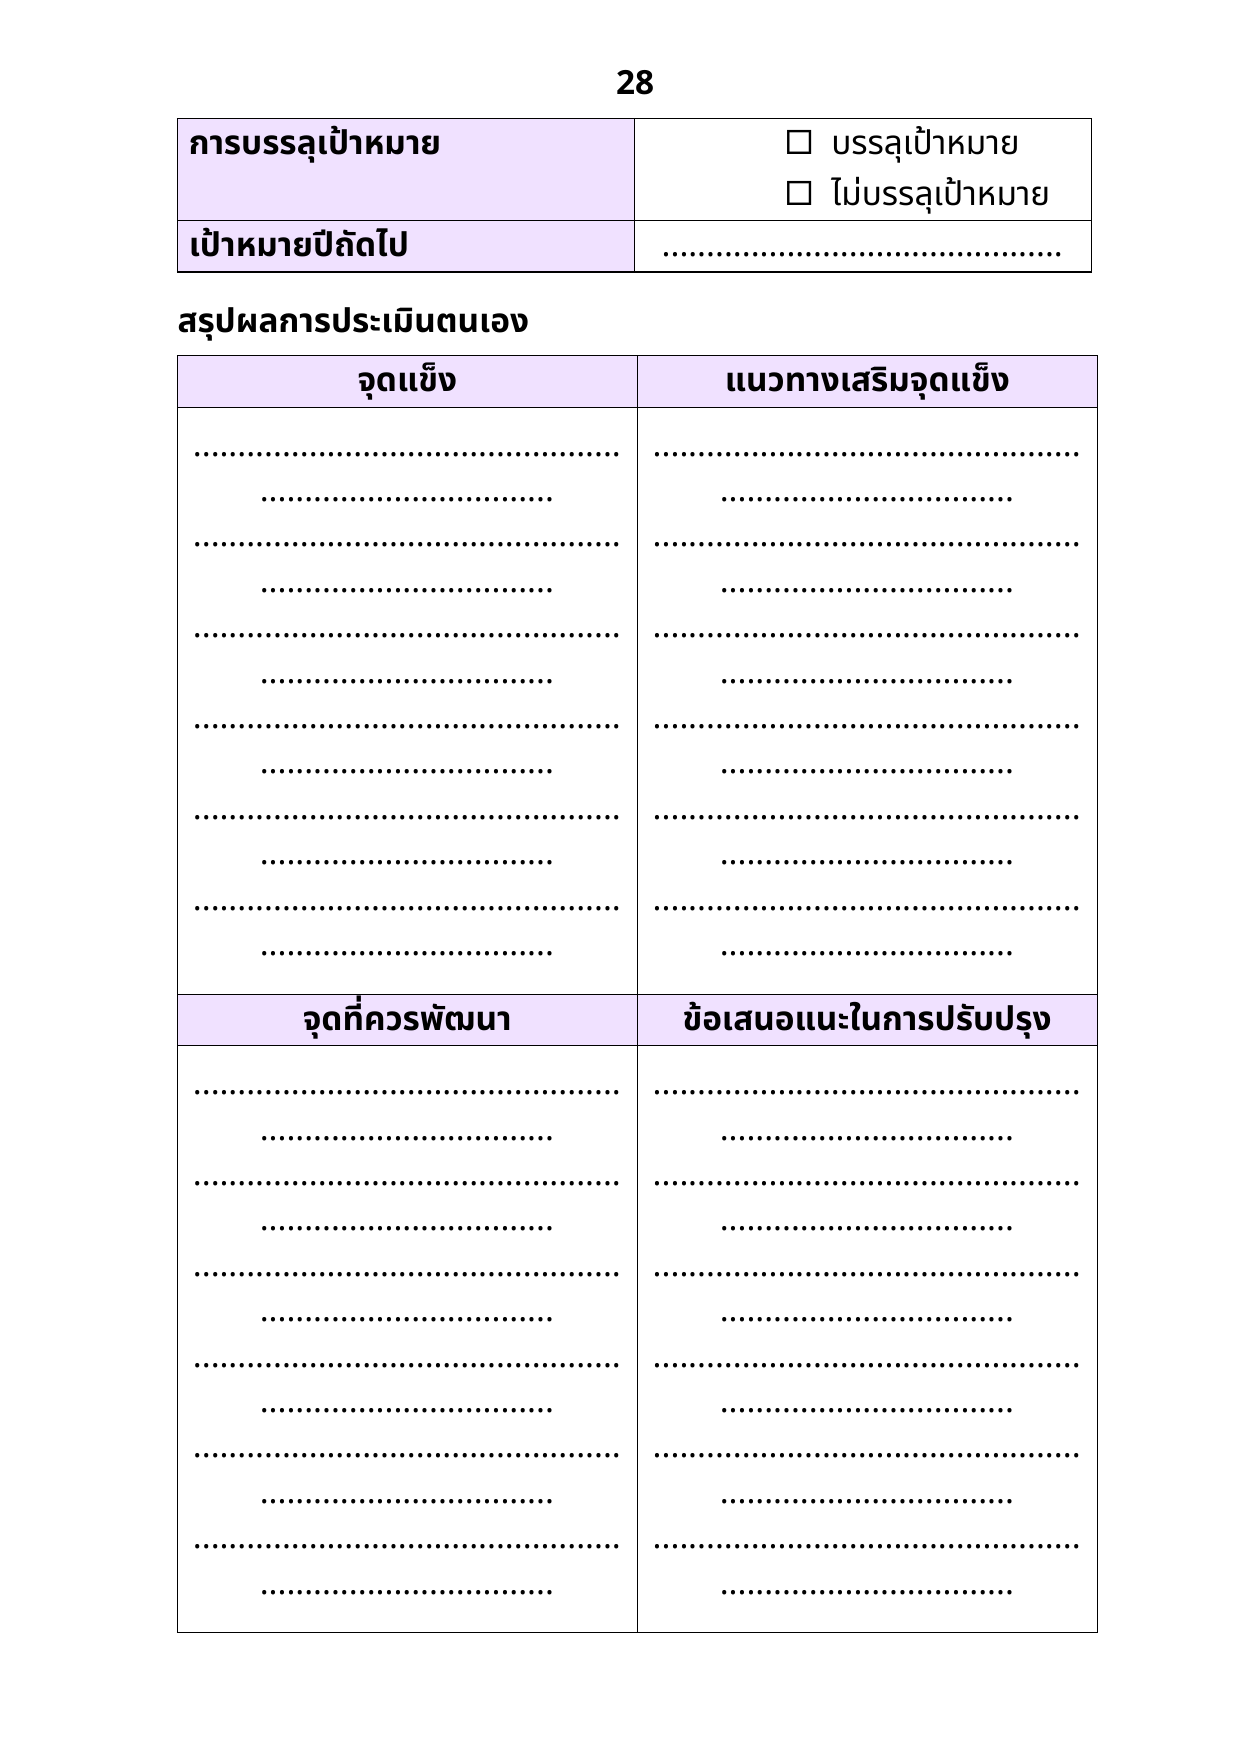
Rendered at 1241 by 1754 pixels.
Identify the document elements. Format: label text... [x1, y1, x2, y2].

table_header แนวทางเสริมจุดแข็ง [638, 356, 1097, 407]
table_header จุดแข็ง [178, 356, 637, 407]
table_cell ................................................................................. ................................................................................. ................................................................................. ................................................................................. ................................................................................. ................................................................................. [178, 408, 637, 994]
table_cell การบรรลุเป้าหมาย [178, 119, 634, 220]
table_cell บรรลุเป้าหมาย ไม่บรรลุเป้าหมาย [635, 119, 1091, 220]
table_cell ................................................................................. ................................................................................. ................................................................................. ................................................................................. ................................................................................. ................................................................................. [178, 1046, 637, 1632]
table_cell ................................................................................. ................................................................................. ................................................................................. ................................................................................. ................................................................................. ................................................................................. [638, 1046, 1097, 1632]
table_cell เป้าหมายปีถัดไป [178, 221, 634, 271]
text สรุปผลการประเมินตนเอง [177, 297, 1092, 348]
table_cell จุดที่ควรพัฒนา [178, 995, 637, 1045]
table_cell ................................................................................. ................................................................................. ................................................................................. ................................................................................. ................................................................................. ................................................................................. [638, 408, 1097, 994]
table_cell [635, 221, 1091, 271]
table_cell ข้อเสนอแนะในการปรับปรุง [638, 995, 1097, 1045]
